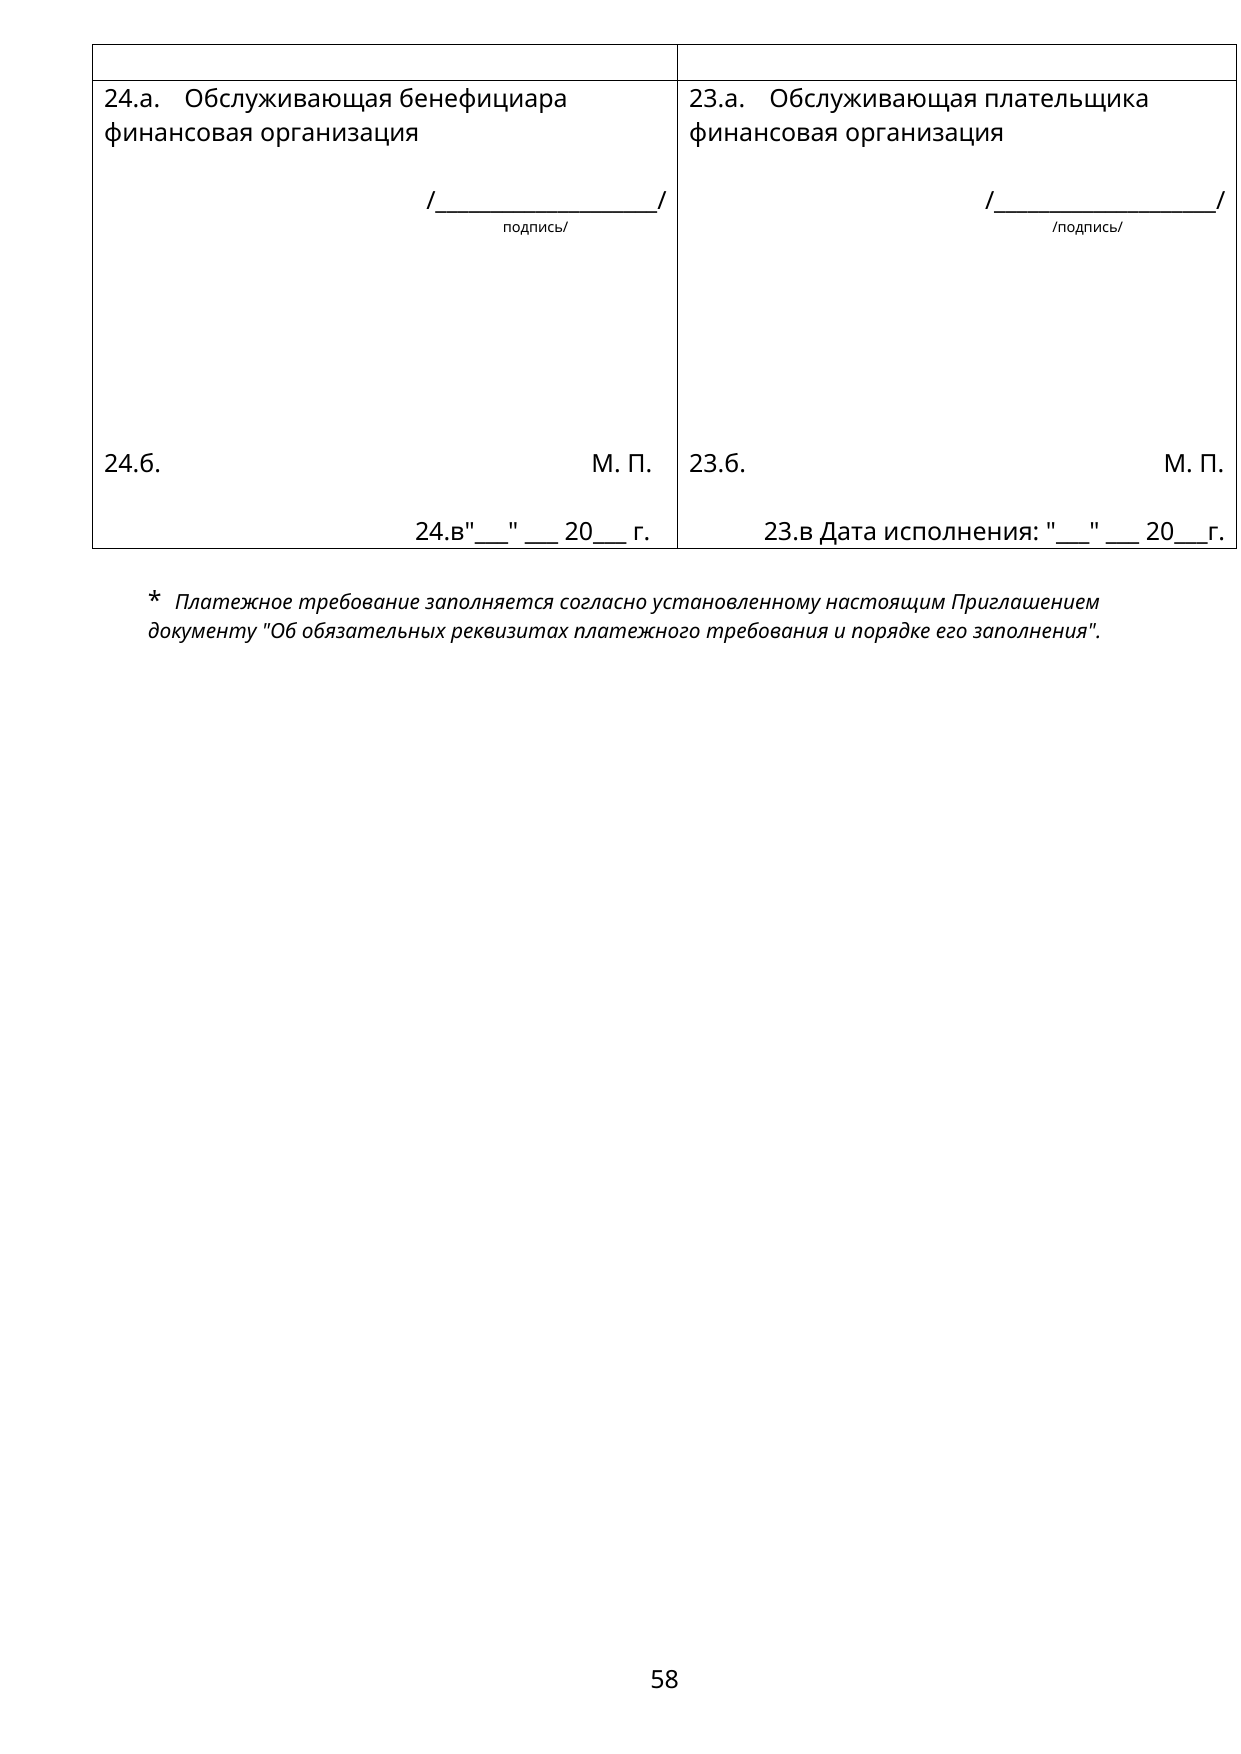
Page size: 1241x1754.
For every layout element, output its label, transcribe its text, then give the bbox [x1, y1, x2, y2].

table_cell 23.а. Обслуживающая плательщика финансовая организация /____________________/ /подпись/ [678, 81, 1236, 319]
table_cell 24.б. М. П. 24.в"___" ___ 20___ г. [93, 319, 677, 547]
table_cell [93, 45, 677, 79]
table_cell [678, 45, 1236, 79]
table_cell 23.б. М. П. 23.в Дата исполнения: "___" ___ 20___г. [678, 319, 1236, 547]
text * Платежное требование заполняется согласно установленному настоящим Приглашением документу "Об обязательных реквизитах платежного требования и порядке его заполнения". [148, 583, 1181, 645]
table_cell 24.а. Обслуживающая бенефициара финансовая организация /____________________/ подпись/ [93, 81, 677, 319]
